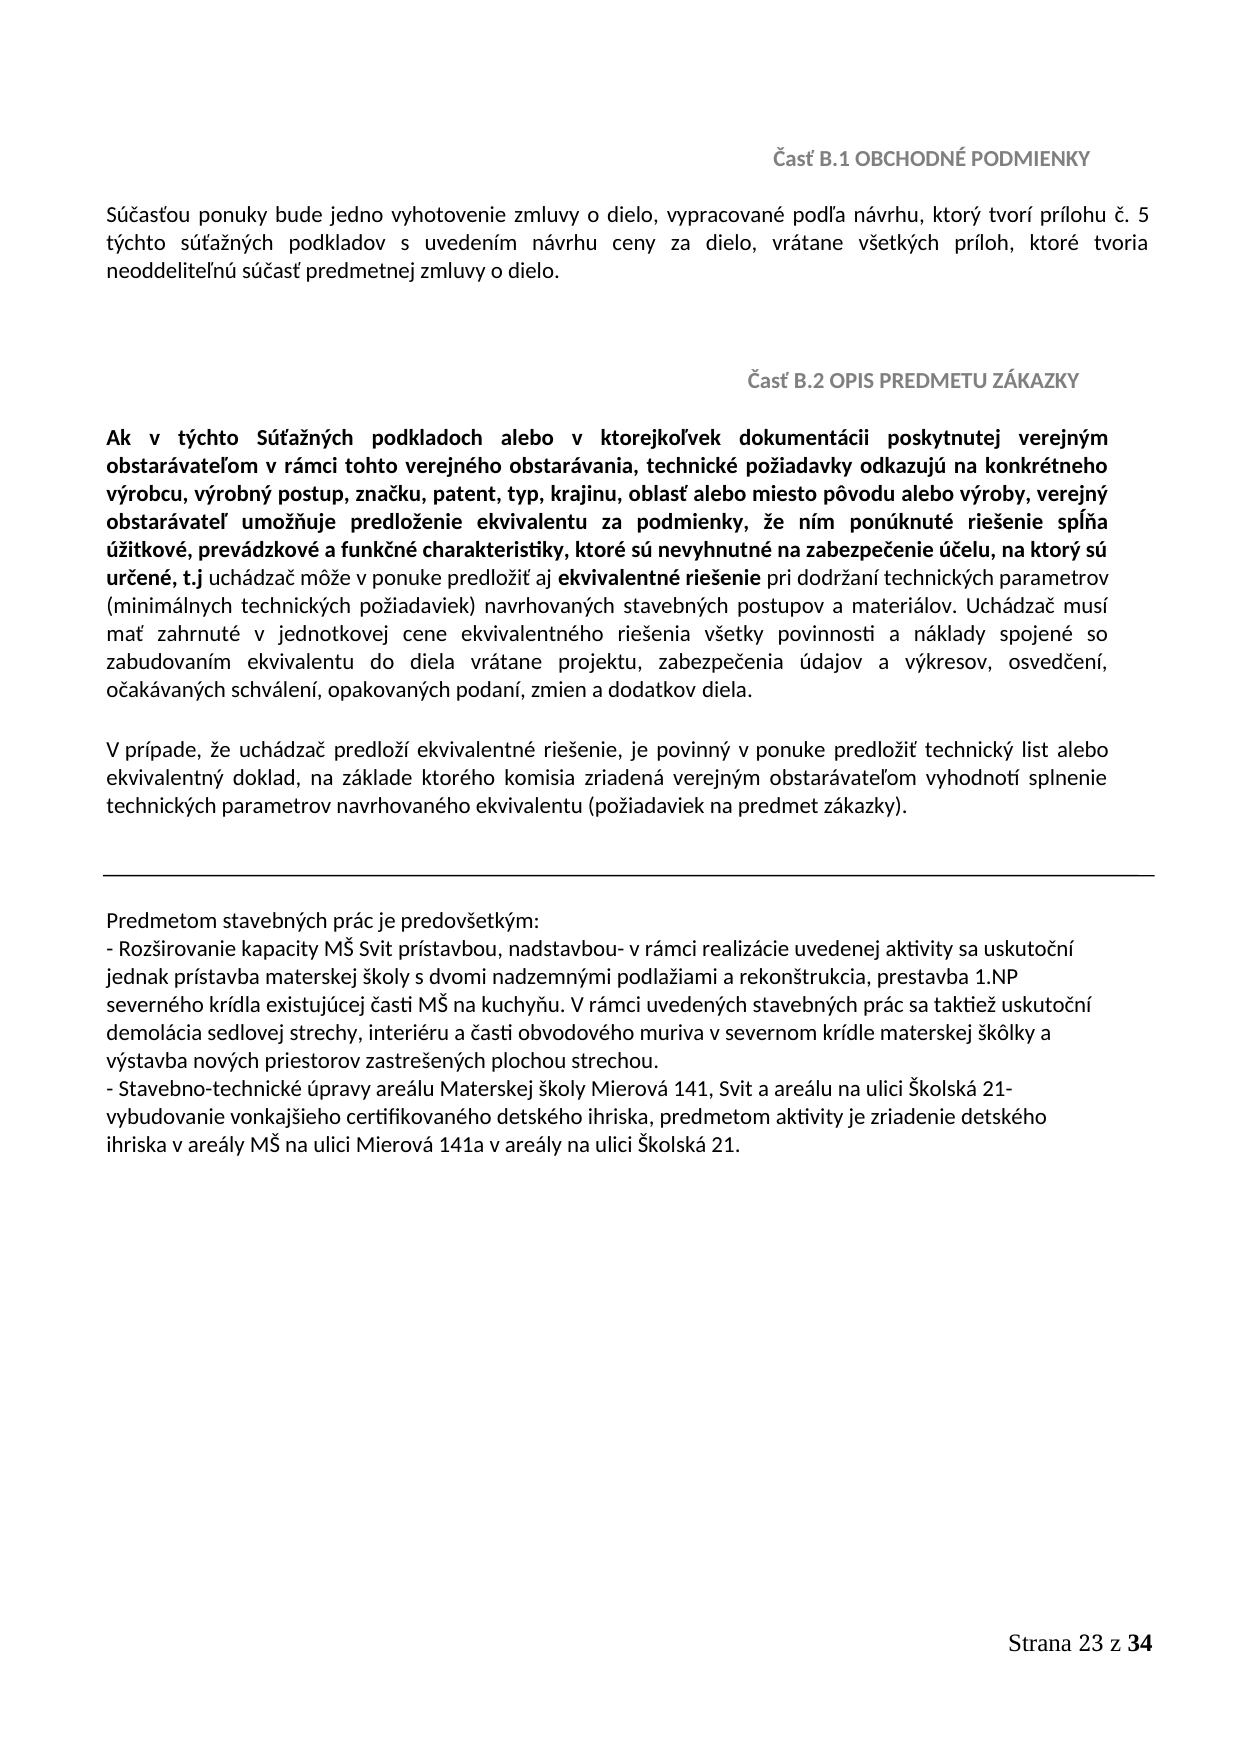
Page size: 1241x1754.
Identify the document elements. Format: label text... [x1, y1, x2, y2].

text V prípade, že uchádzač predloží ekvivalentné riešenie, je povinný v ponuke predložiť technický list alebo ekvivalentný doklad, na základe ktorého komisia zriadená verejným obstarávateľom vyhodnotí splnenie technických parametrov navrhovaného ekvivalentu (požiadaviek na predmet zákazky). [106, 735, 1109, 819]
text Ak v týchto Súťažných podkladoch alebo v ktorejkoľvek dokumentácii poskytnutej verejným obstarávateľom v rámci tohto verejného obstarávania, technické požiadavky odkazujú na konkrétneho výrobcu, výrobný postup, značku, patent, typ, krajinu, oblasť alebo miesto pôvodu alebo výroby, verejný obstarávateľ umožňuje predloženie ekvivalentu za podmienky, že ním ponúknuté riešenie spĺňa úžitkové, prevádzkové a funkčné charakteristiky, ktoré sú nevyhnutné na zabezpečenie účelu, na ktorý sú určené, t.j uchádzač môže v ponuke predložiť aj ekvivalentné riešenie pri dodržaní technických parametrov (minimálnych technických požiadaviek) navrhovaných stavebných postupov a materiálov. Uchádzač musí mať zahrnuté v jednotkovej cene ekvivalentného riešenia všetky povinnosti a náklady spojené so zabudovaním ekvivalentu do diela vrátane projektu, zabezpečenia údajov a výkresov, osvedčení, očakávaných schválení, opakovaných podaní, zmien a dodatkov diela. [106, 423, 1109, 703]
subtitle Časť B.1 OBCHODNÉ PODMIENKY [773, 144, 1167, 172]
subtitle Časť B.2 OPIS PREDMETU ZÁKAZKY [748, 367, 1167, 395]
text Predmetom stavebných prác je predovšetkým: - Rozširovanie kapacity MŠ Svit prístavbou, nadstavbou- v rámci realizácie uvedenej aktivity sa uskutoční jednak prístavba materskej školy s dvomi nadzemnými podlažiami a rekonštrukcia, prestavba 1.NP severného krídla existujúcej časti MŠ na kuchyňu. V rámci uvedených stavebných prác sa taktiež uskutoční demolácia sedlovej strechy, interiéru a časti obvodového muriva v severnom krídle materskej škôlky a výstavba nových priestorov zastrešených plochou strechou. - Stavebno-technické úpravy areálu Materskej školy Mierová 141, Svit a areálu na ulici Školská 21- vybudovanie vonkajšieho certifikovaného detského ihriska, predmetom aktivity je zriadenie detského ihriska v areály MŠ na ulici Mierová 141a v areály na ulici Školská 21. [106, 906, 1109, 1158]
text Súčasťou ponuky bude jedno vyhotovenie zmluvy o dielo, vypracované podľa návrhu, ktorý tvorí prílohu č. 5 týchto súťažných podkladov s uvedením návrhu ceny za dielo, vrátane všetkých príloh, ktoré tvoria neoddeliteľnú súčasť predmetnej zmluvy o dielo. [106, 200, 1151, 284]
